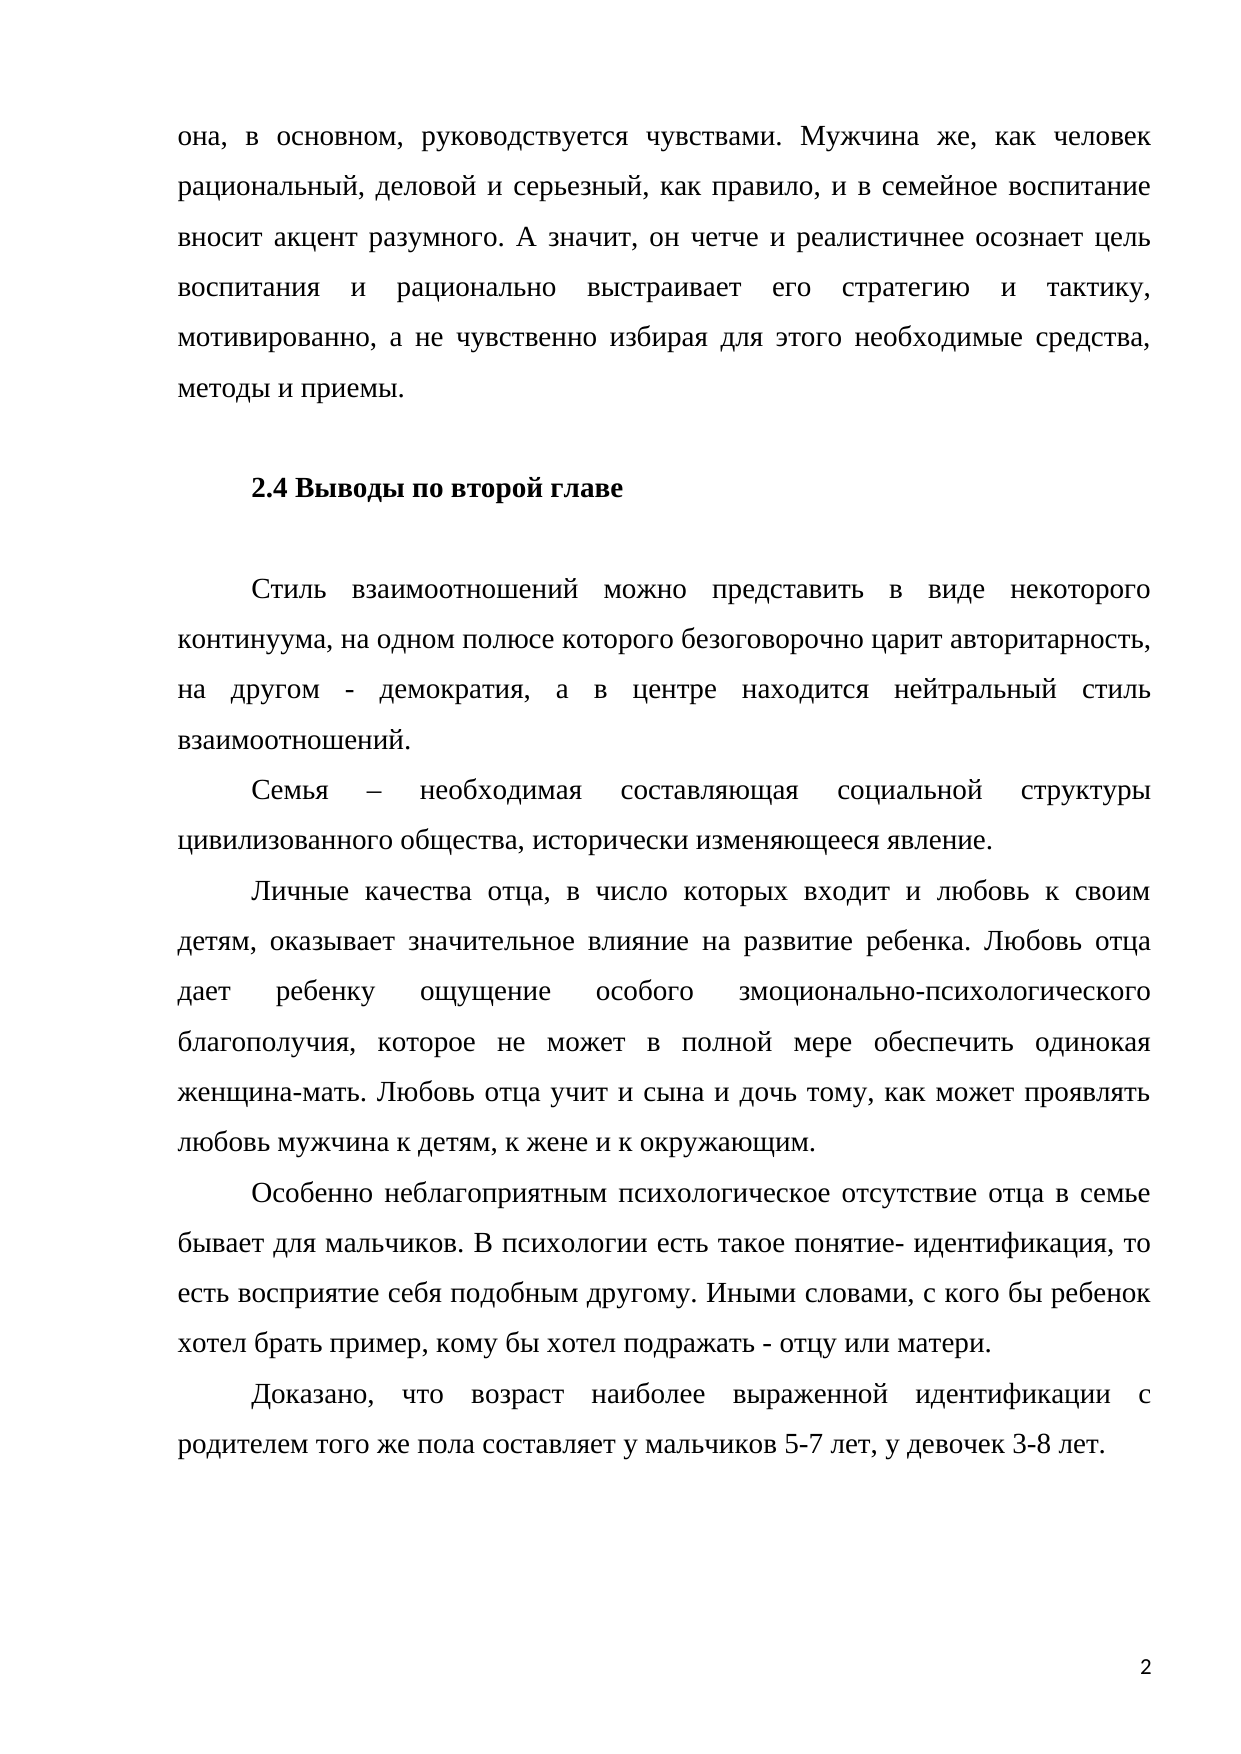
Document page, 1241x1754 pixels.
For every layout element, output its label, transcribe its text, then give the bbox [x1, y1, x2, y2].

text Стиль взаимоотношений можно представить в виде некоторого континуума, на одном полюсе которого безоговорочно царит авторитарность, на другом - демократия, а в центре находится нейтральный стиль взаимоотношений. [177, 571, 1152, 755]
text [177, 118, 1152, 403]
text 2.4 Выводы по второй главе [177, 470, 1152, 504]
text Доказано, что возраст наиболее выраженной идентификации с родителем того же пола составляет у мальчиков 5-7 лет, у девочек 3-8 лет. [177, 1376, 1152, 1460]
text Семья – необходимая составляющая социальной структуры цивилизованного общества, исторически изменяющееся явление. [177, 772, 1152, 856]
text Личные качества отца, в число которых входит и любовь к своим детям, оказывает значительное влияние на развитие ребенка. Любовь отца дает ребенку ощущение особого змоционально-психологического благополучия, которое не может в полной мере обеспечить одинокая женщина-мать. Любовь отца учит и сына и дочь тому, как может проявлять любовь мужчина к детям, к жене и к окружающим. [177, 873, 1152, 1158]
text Особенно неблагоприятным психологическое отсутствие отца в семье бывает для мальчиков. В психологии есть такое понятие- идентификация, то есть восприятие себя подобным другому. Иными словами, с кого бы ребенок хотел брать пример, кому бы хотел подражать - отцу или матери. [177, 1175, 1152, 1359]
